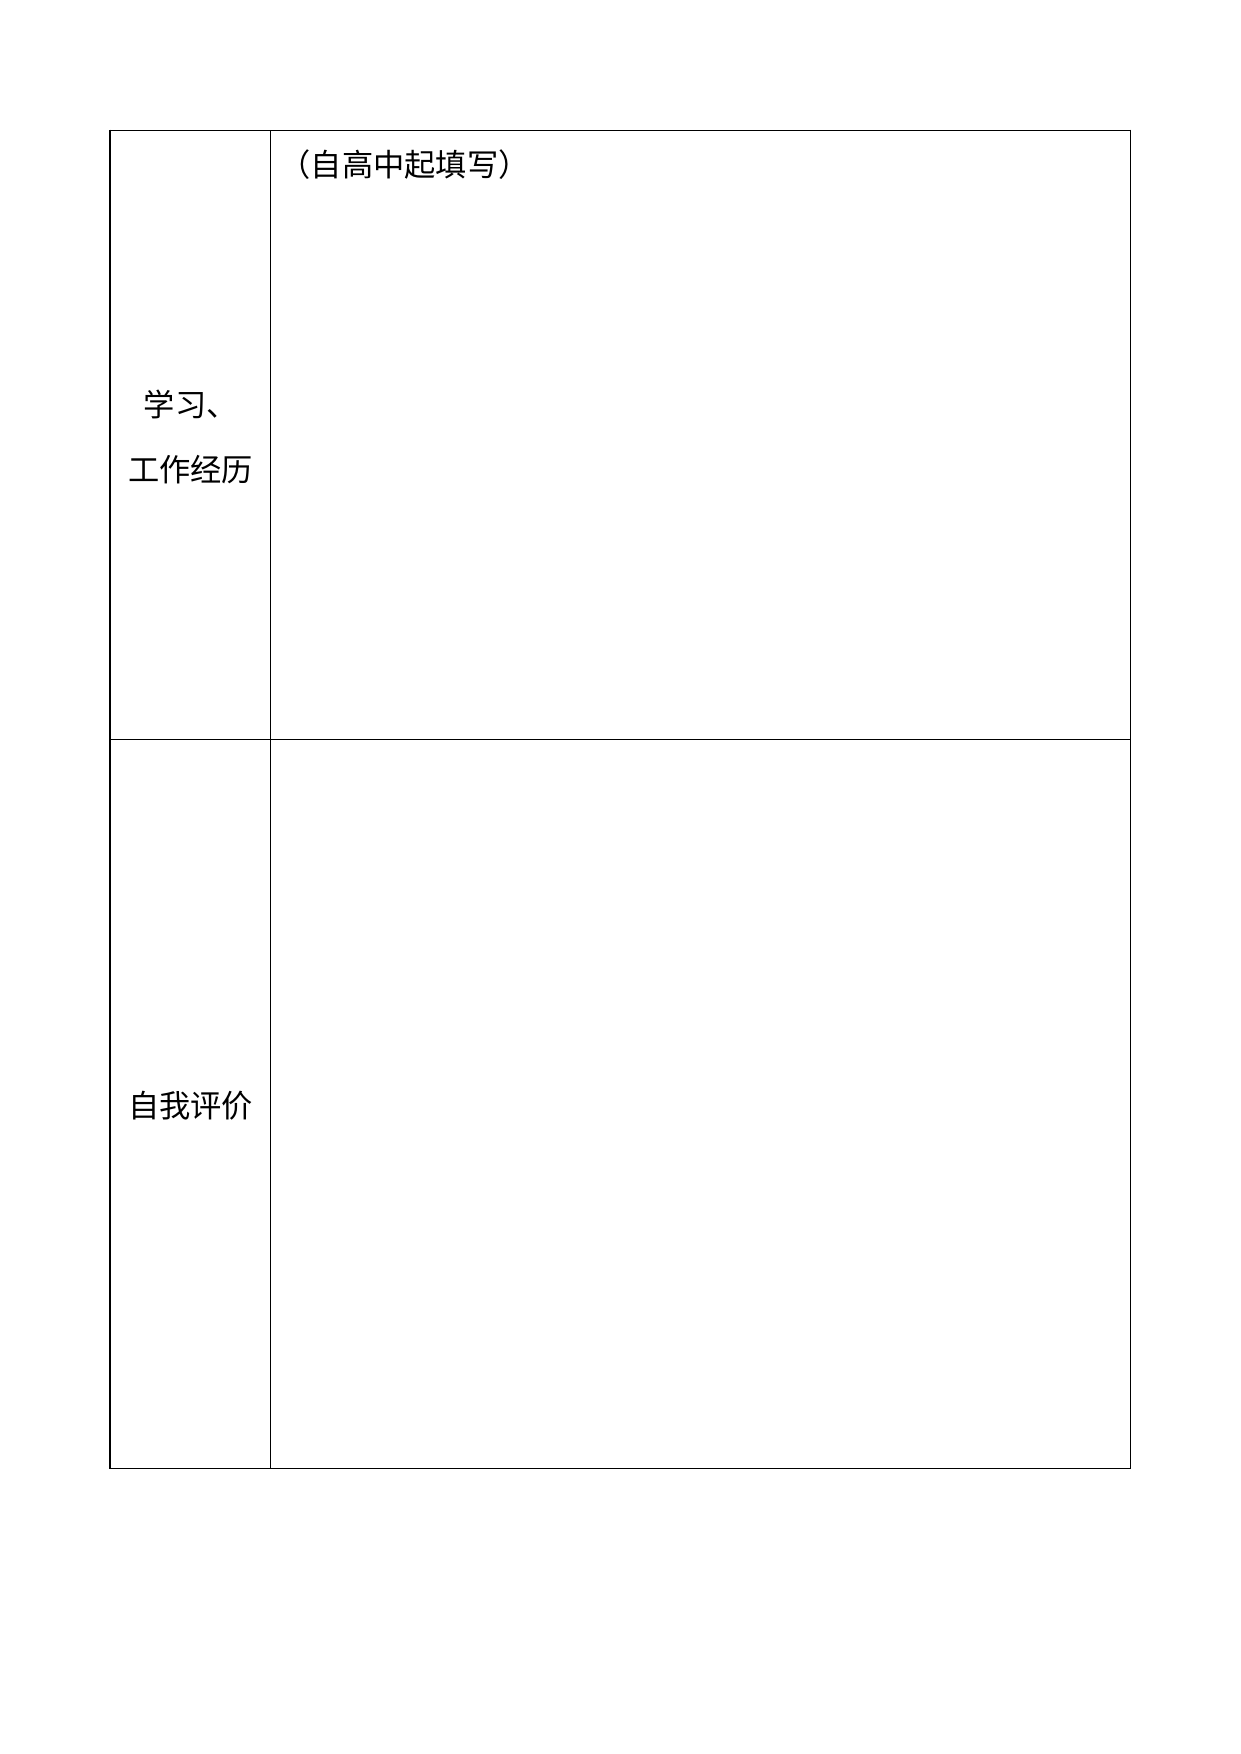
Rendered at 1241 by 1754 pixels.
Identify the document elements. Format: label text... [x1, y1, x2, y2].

table_cell （自高中起填写） [271, 131, 1130, 739]
table_cell [271, 740, 1130, 1468]
table_cell 自我评价 [111, 740, 270, 1468]
table_cell 学习、 工作经历 [111, 131, 270, 739]
